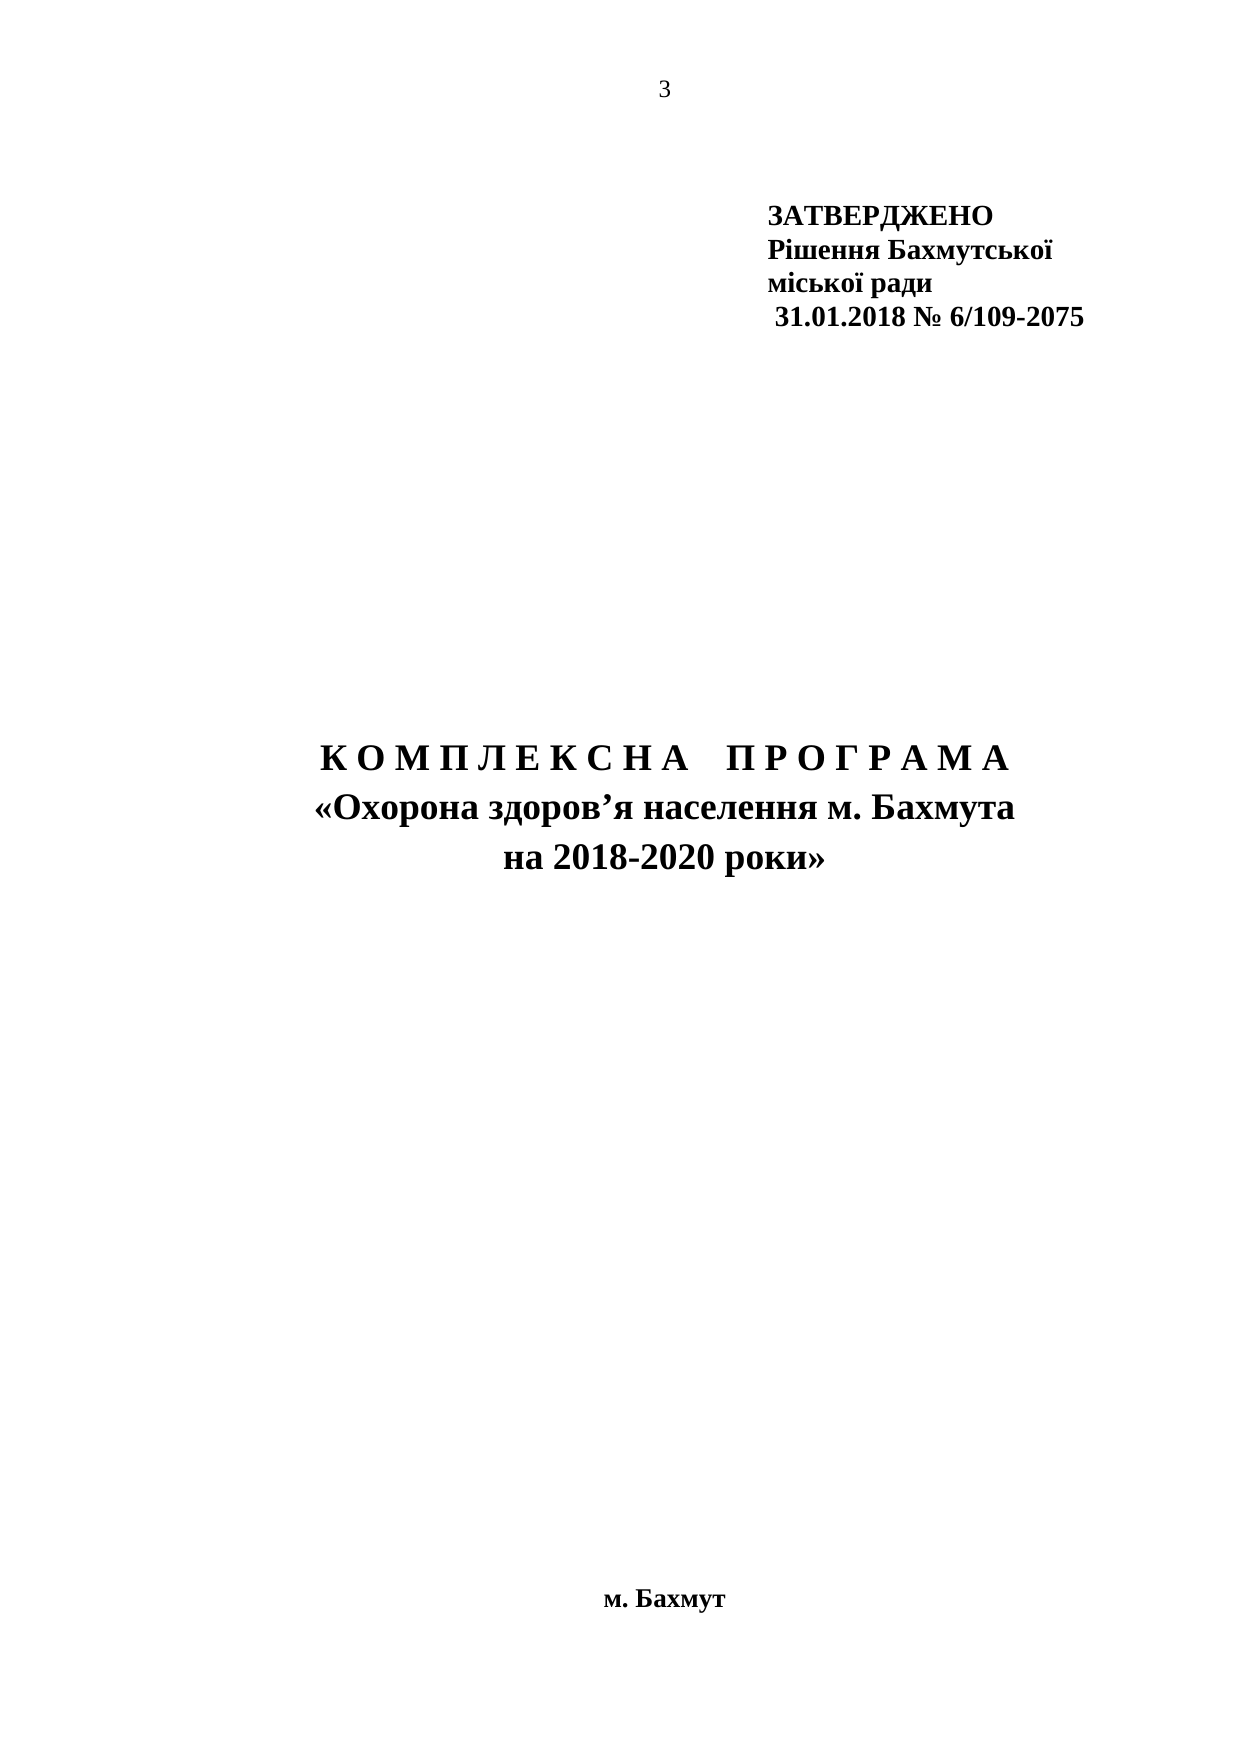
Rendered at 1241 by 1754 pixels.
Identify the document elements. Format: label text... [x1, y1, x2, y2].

text м. Бахмут [177, 1585, 1152, 1613]
text на 2018-2020 роки» [177, 834, 1152, 877]
text «Охорона здоров’я населення м. Бахмута [177, 784, 1152, 828]
text 31.01.2018 № 6/109-2075 [767, 299, 1152, 332]
text К О М П Л Е К С Н А П Р О Г Р А М А [177, 735, 1152, 778]
text Рішення Бахмутської міської ради [767, 232, 1152, 299]
text ЗАТВЕРДЖЕНО [767, 198, 1152, 232]
